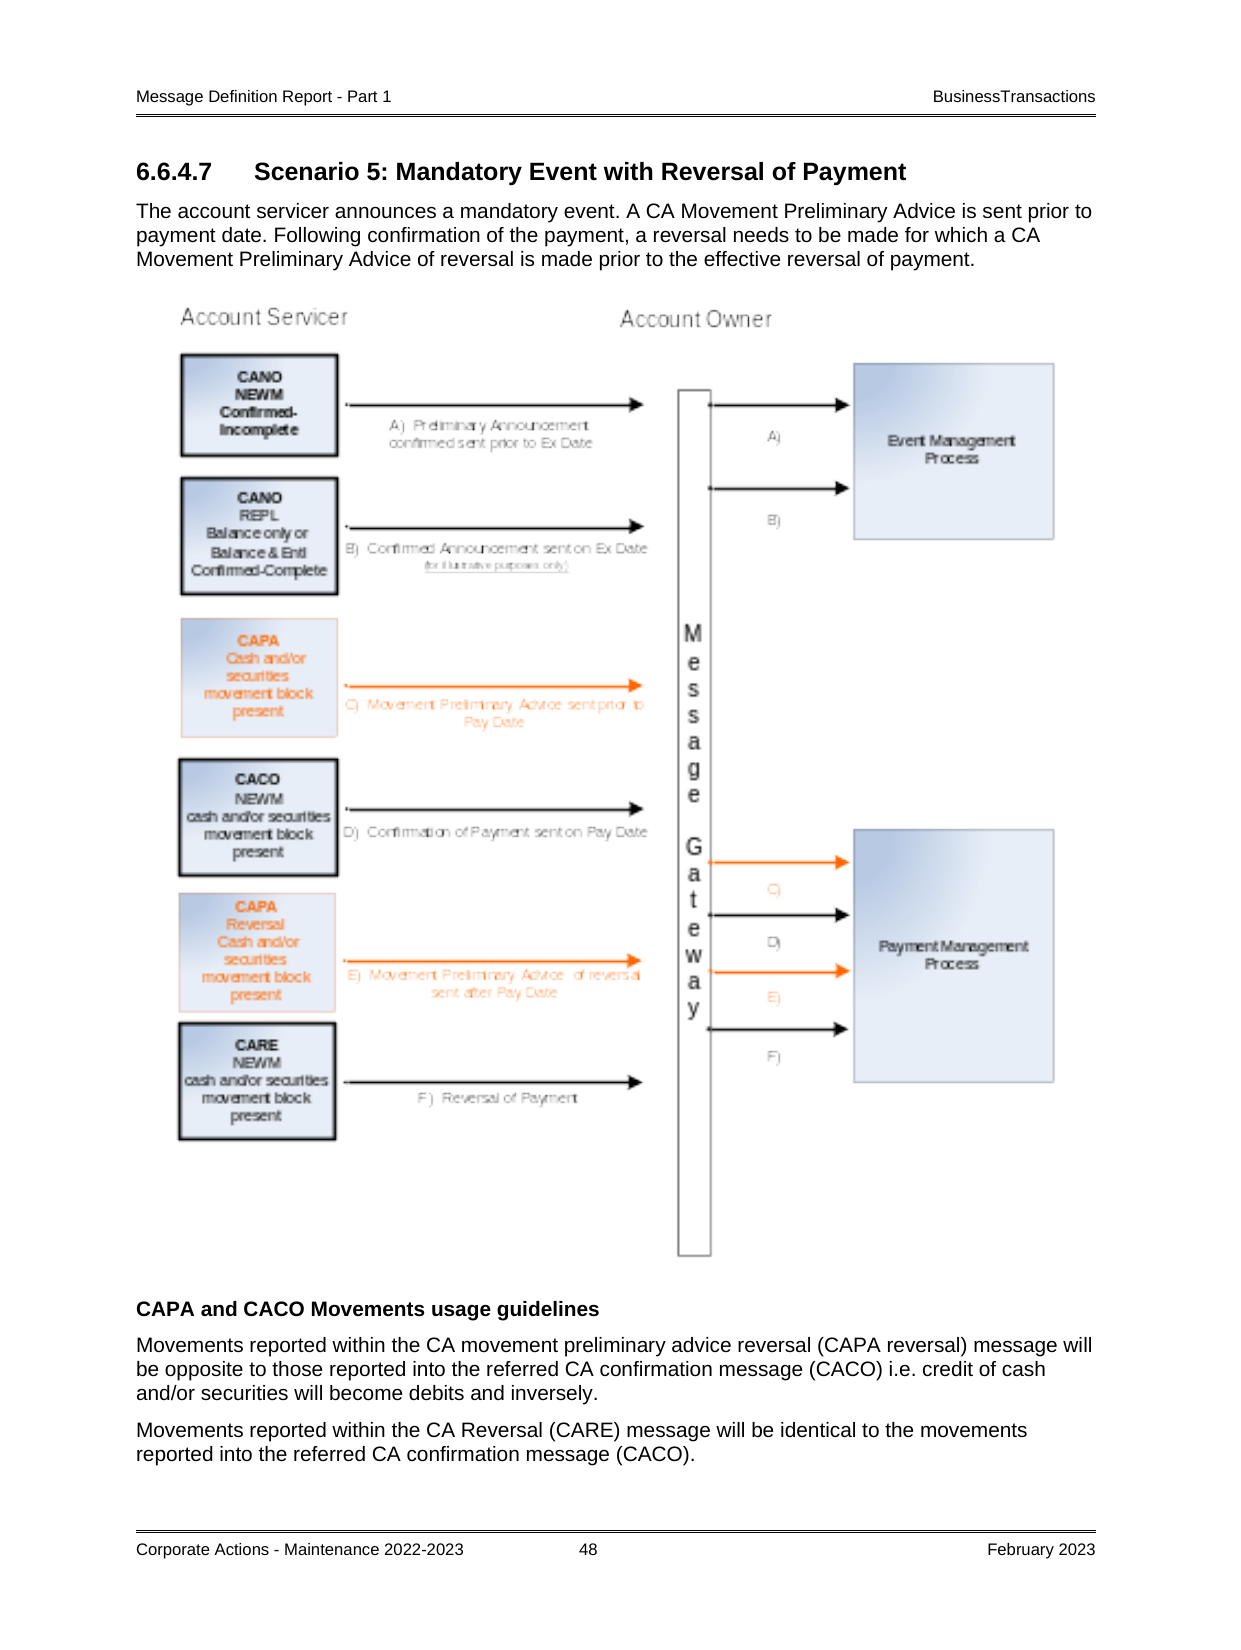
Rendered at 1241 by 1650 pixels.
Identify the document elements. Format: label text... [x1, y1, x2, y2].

subtitle Scenario 5: Mandatory Event with Reversal of Payment [136, 157, 1104, 186]
text Movements reported within the CA Reversal (CARE) message will be identical to the movements reported into the referred CA confirmation message (CACO). [136, 1418, 1104, 1466]
text Movements reported within the CA movement preliminary advice reversal (CAPA reversal) message will be opposite to those reported into the referred CA confirmation message (CACO) i.e. credit of cash and/or securities will become debits and inversely. [136, 1333, 1104, 1405]
text The account servicer announces a mandatory event. A CA Movement Preliminary Advice is sent prior to payment date. Following confirmation of the payment, a reversal needs to be made for which a CA Movement Preliminary Advice of reversal is made prior to the effective reversal of payment. [136, 198, 1104, 270]
text CAPA and CACO Movements usage guidelines [136, 1297, 1104, 1321]
